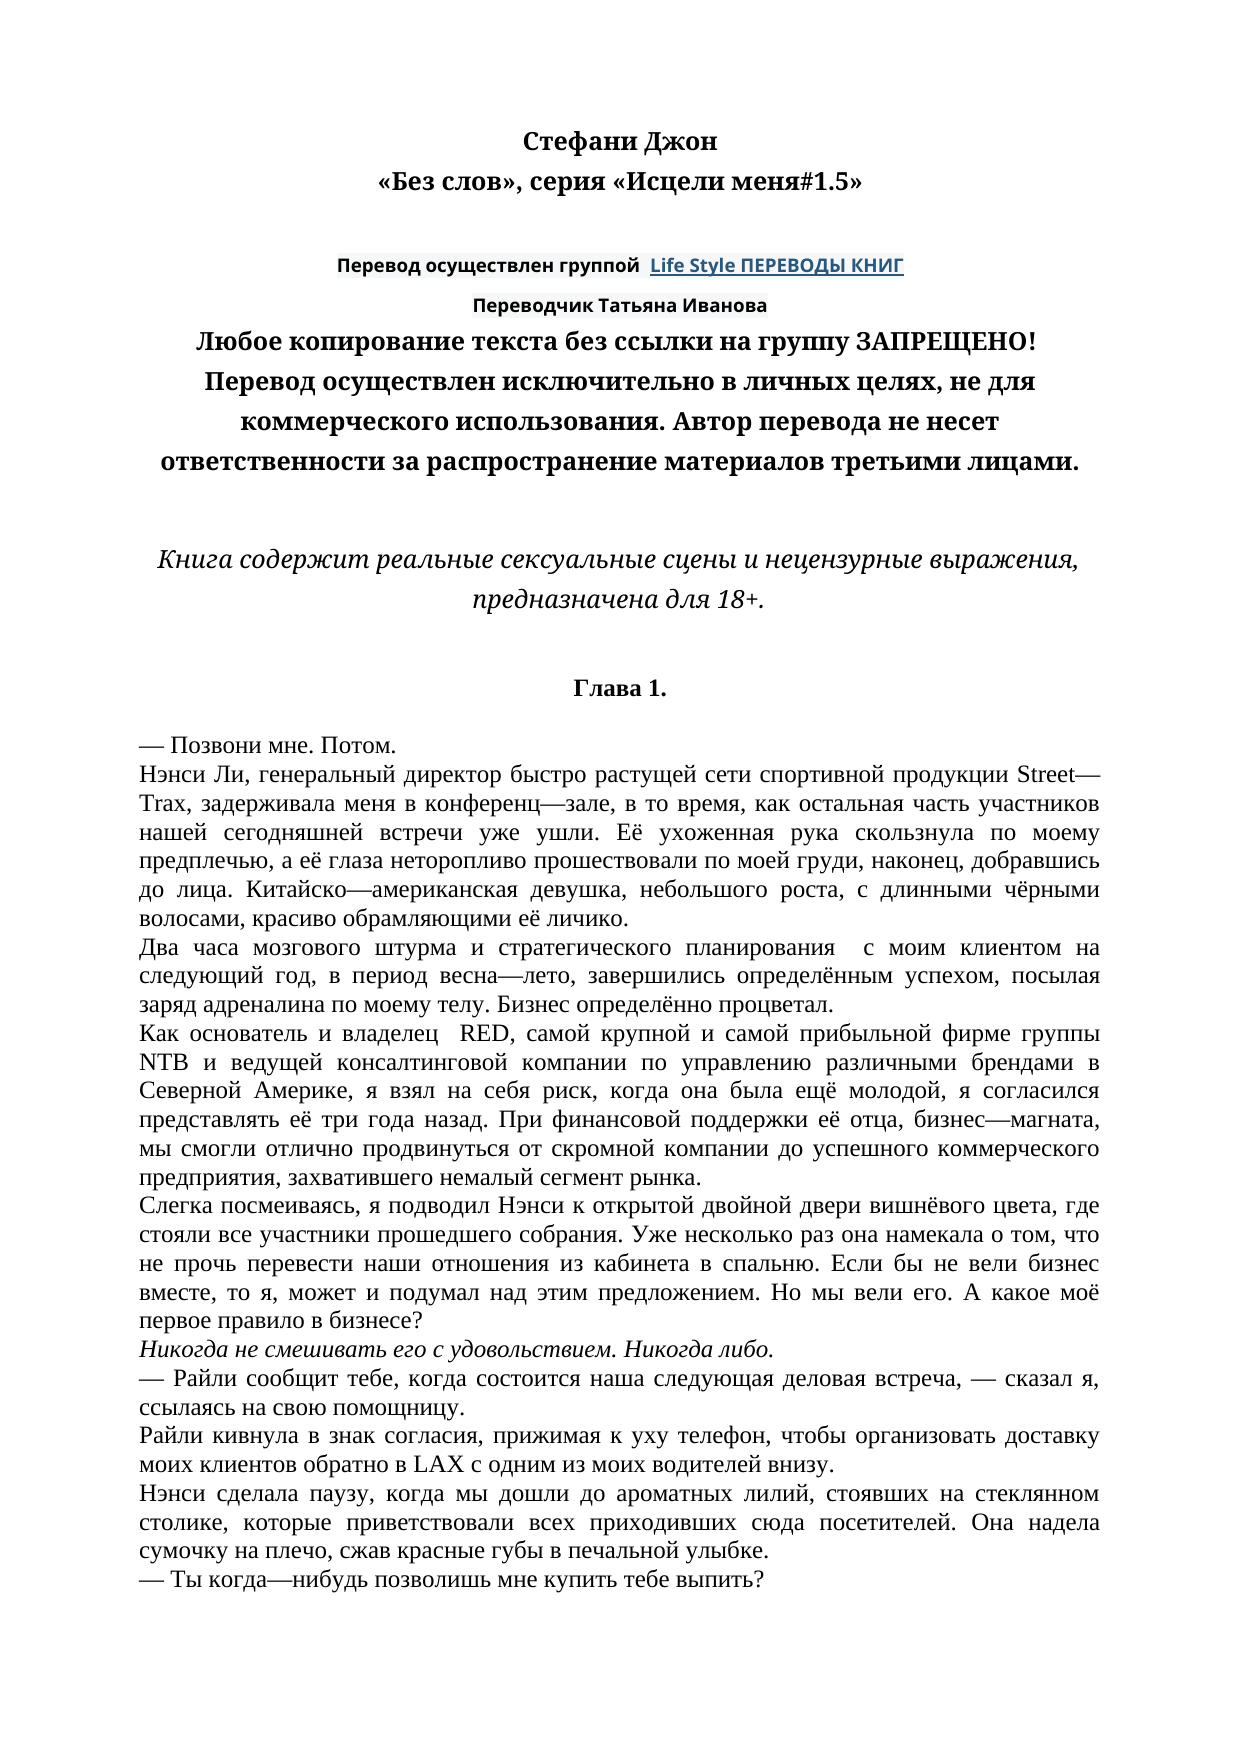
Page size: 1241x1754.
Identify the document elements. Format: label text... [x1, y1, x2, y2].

text Перевод осуществлен группой Life Style ПЕРЕВОДЫ КНИГ [139, 238, 1101, 278]
text «Без слов», серия «Исцели меня#1.5» [139, 158, 1101, 198]
text Любое копирование текста без ссылки на группу ЗАПРЕЩЕНО! Перевод осуществлен исключительно в личных целях, не для коммерческого использования. Автор перевода не несет ответственности за распространение материалов третьими лицами. [139, 318, 1101, 478]
text — Райли сообщит тебе, когда состоится наша следующая деловая встреча, — сказал я, ссылаясь на свою помощницу. [139, 1363, 1101, 1421]
text Стефани Джон [139, 118, 1101, 158]
text — Позвони мне. Потом. [139, 731, 1101, 759]
text — Ты когда—нибудь позволишь мне купить тебе выпить? [139, 1564, 1101, 1593]
text Райли кивнула в знак согласия, прижимая к уху телефон, чтобы организовать доставку моих клиентов обратно в LAX с одним из моих водителей внизу. [139, 1421, 1101, 1478]
text Два часа мозгового штурма и стратегического планирования с моим клиентом на следующий год, в период весна—лето, завершились определённым успехом, посылая заряд адреналина по моему телу. Бизнес определённо процветал. [139, 932, 1101, 1018]
text Книга содержит реальные сексуальные сцены и нецензурные выражения, предназначена для 18+. [139, 536, 1101, 616]
text Глава 1. [139, 673, 1101, 702]
text Нэнси сделала паузу, когда мы дошли до ароматных лилий, стоявших на стеклянном столике, которые приветствовали всех приходивших сюда посетителей. Она надела сумочку на плечо, сжав красные губы в печальной улыбке. [139, 1478, 1101, 1564]
text Переводчик Татьяна Иванова [139, 278, 1101, 318]
text Никогда не смешивать его с удовольствием. Никогда либо. [139, 1334, 1101, 1363]
text Слегка посмеиваясь, я подводил Нэнси к открытой двойной двери вишнёвого цвета, где стояли все участники прошедшего собрания. Уже несколько раз она намекала о том, что не прочь перевести наши отношения из кабинета в спальню. Если бы не вели бизнес вместе, то я, может и подумал над этим предложением. Но мы вели его. А какое моё первое правило в бизнесе? [139, 1191, 1101, 1334]
text Нэнси Ли, генеральный директор быстро растущей сети спортивной продукции Street—Trax, задерживала меня в конференц—зале, в то время, как остальная часть участников нашей сегодняшней встречи уже ушли. Её ухоженная рука скользнула по моему предплечью, а её глаза неторопливо прошествовали по моей груди, наконец, добравшись до лица. Китайско—американская девушка, небольшого роста, с длинными чёрными волосами, красиво обрамляющими её личико. [139, 759, 1101, 932]
text Как основатель и владелец RED, самой крупной и самой прибыльной фирме группы NTB и ведущей консалтинговой компании по управлению различными брендами в Северной Америке, я взял на себя риск, когда она была ещё молодой, я согласился представлять её три года назад. При финансовой поддержки её отца, бизнес—магната, мы смогли отлично продвинуться от скромной компании до успешного коммерческого предприятия, захватившего немалый сегмент рынка. [139, 1018, 1101, 1191]
